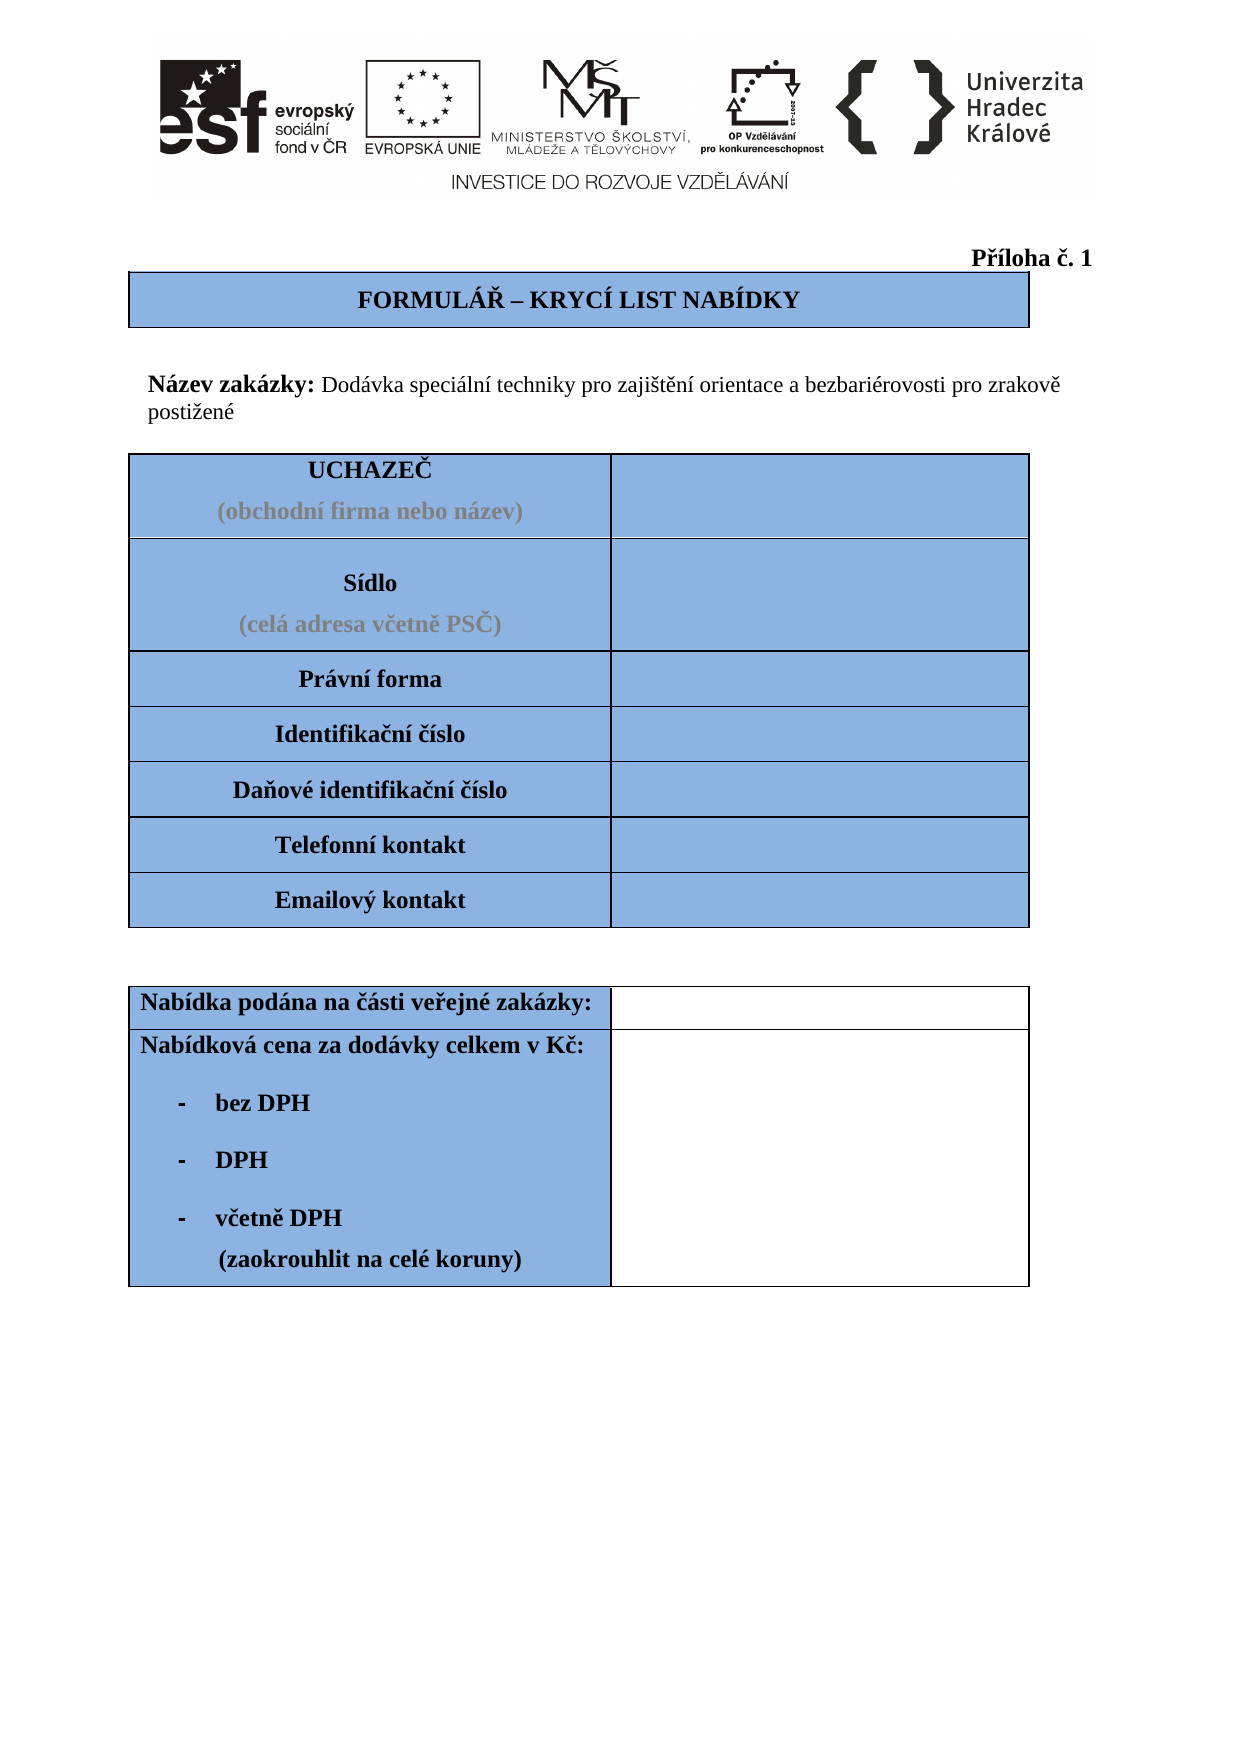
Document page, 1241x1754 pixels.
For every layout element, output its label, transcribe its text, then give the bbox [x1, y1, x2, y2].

table_cell Sídlo (celá adresa včetně PSČ) [130, 539, 610, 650]
text Název zakázky: Dodávka speciální techniky pro zajištění orientace a bezbariérovosti pro zrakově postižené [148, 369, 1093, 424]
table_header FORMULÁŘ – KRYCÍ LIST NABÍDKY [130, 273, 1028, 327]
table_cell [612, 762, 1028, 816]
table_cell [612, 652, 1028, 706]
table_cell Telefonní kontakt [130, 818, 610, 871]
table_cell [612, 818, 1028, 871]
table_cell Daňové identifikační číslo [130, 762, 610, 816]
table_header UCHAZEČ (obchodní firma nebo název) [130, 455, 610, 537]
table_cell [612, 873, 1028, 927]
table_header Nabídka podána na části veřejné zakázky: [130, 987, 611, 1029]
table_cell [612, 707, 1028, 761]
picture [148, 34, 1094, 201]
table_cell [612, 539, 1028, 650]
table_cell Právní forma [130, 652, 610, 706]
table_header [612, 987, 1028, 1029]
table_header [612, 455, 1028, 537]
table_cell Identifikační číslo [130, 707, 610, 761]
table_cell Emailový kontakt [130, 873, 610, 927]
table_cell [612, 1030, 1028, 1286]
table_cell Nabídková cena za dodávky celkem v Kč: bez DPH DPH včetně DPH (zaokrouhlit na celé koruny) [130, 1030, 610, 1286]
text Příloha č. 1 [148, 160, 1093, 271]
